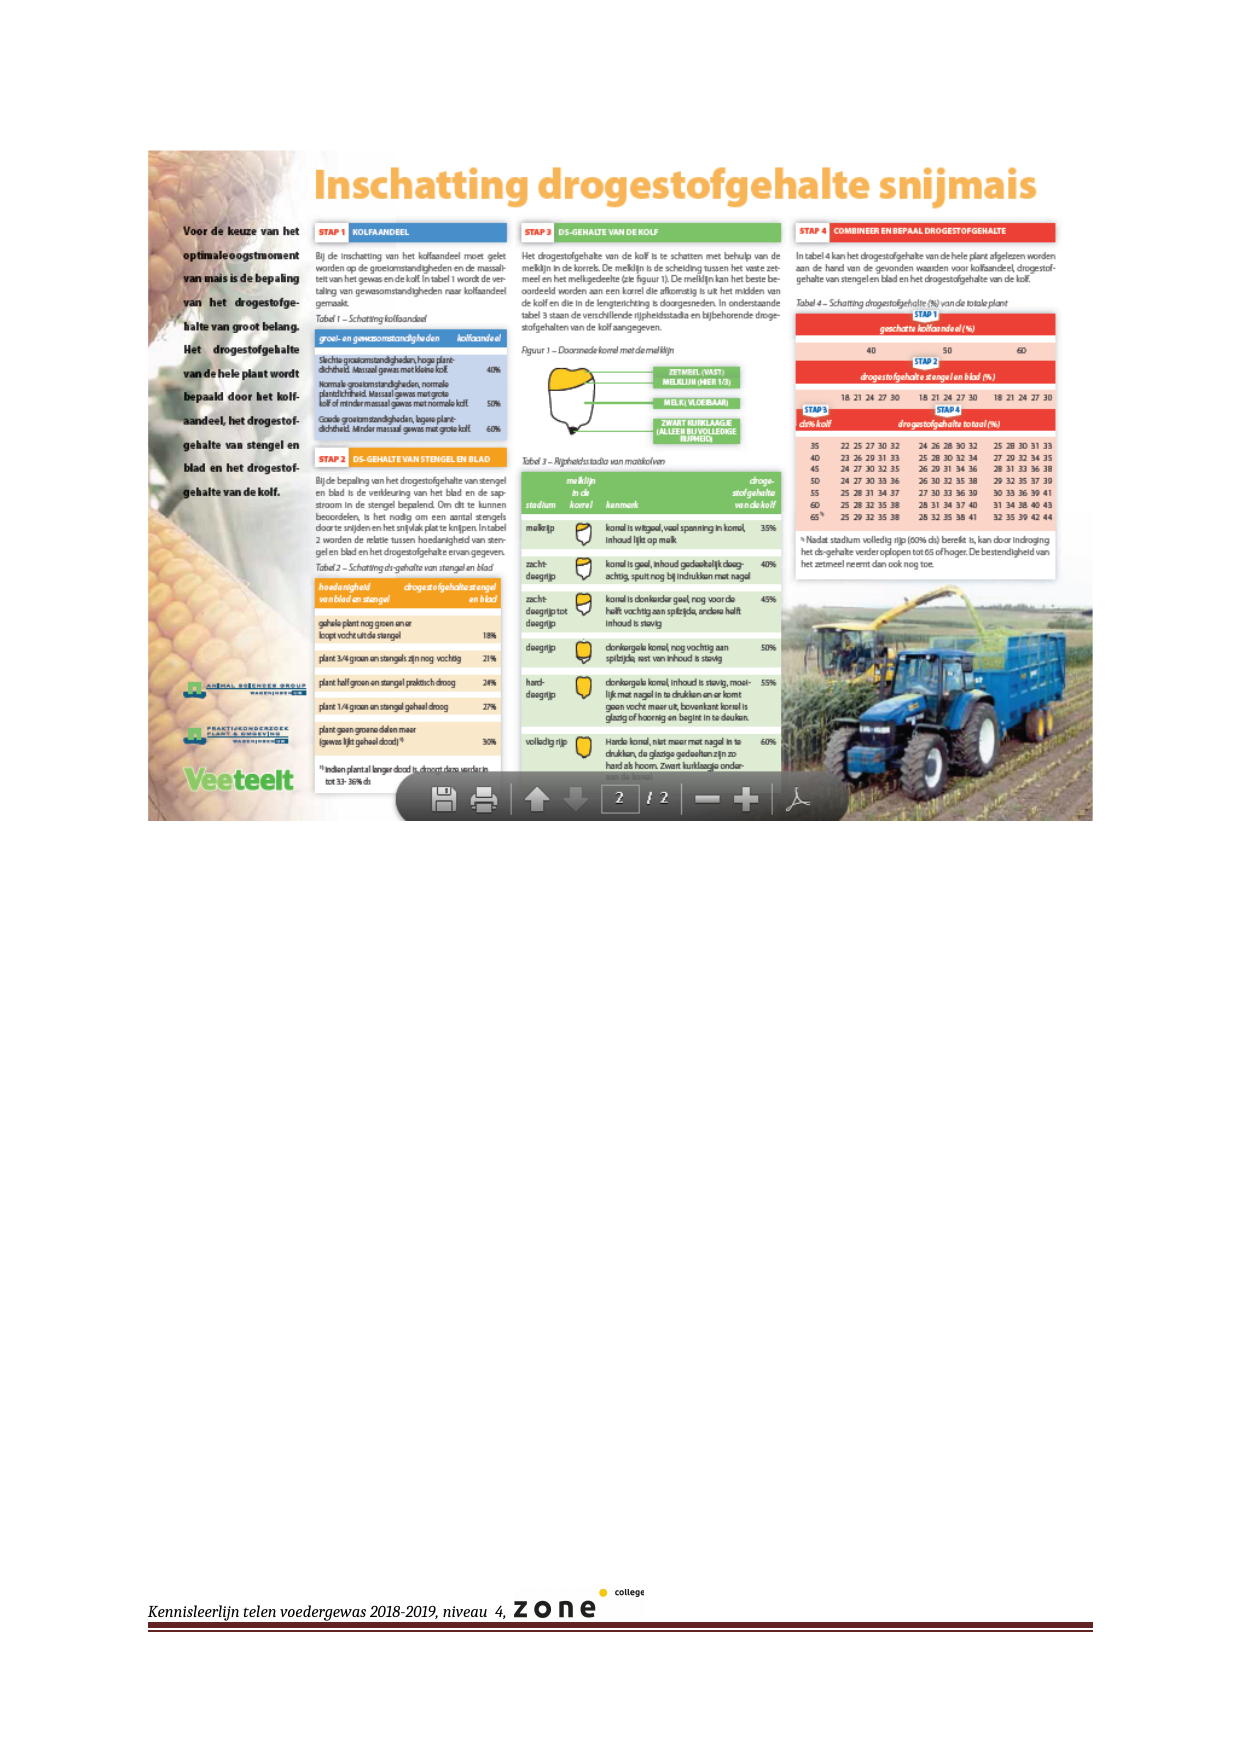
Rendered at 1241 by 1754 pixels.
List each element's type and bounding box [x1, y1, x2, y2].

picture [514, 1589, 644, 1618]
picture [147, 147, 1093, 821]
